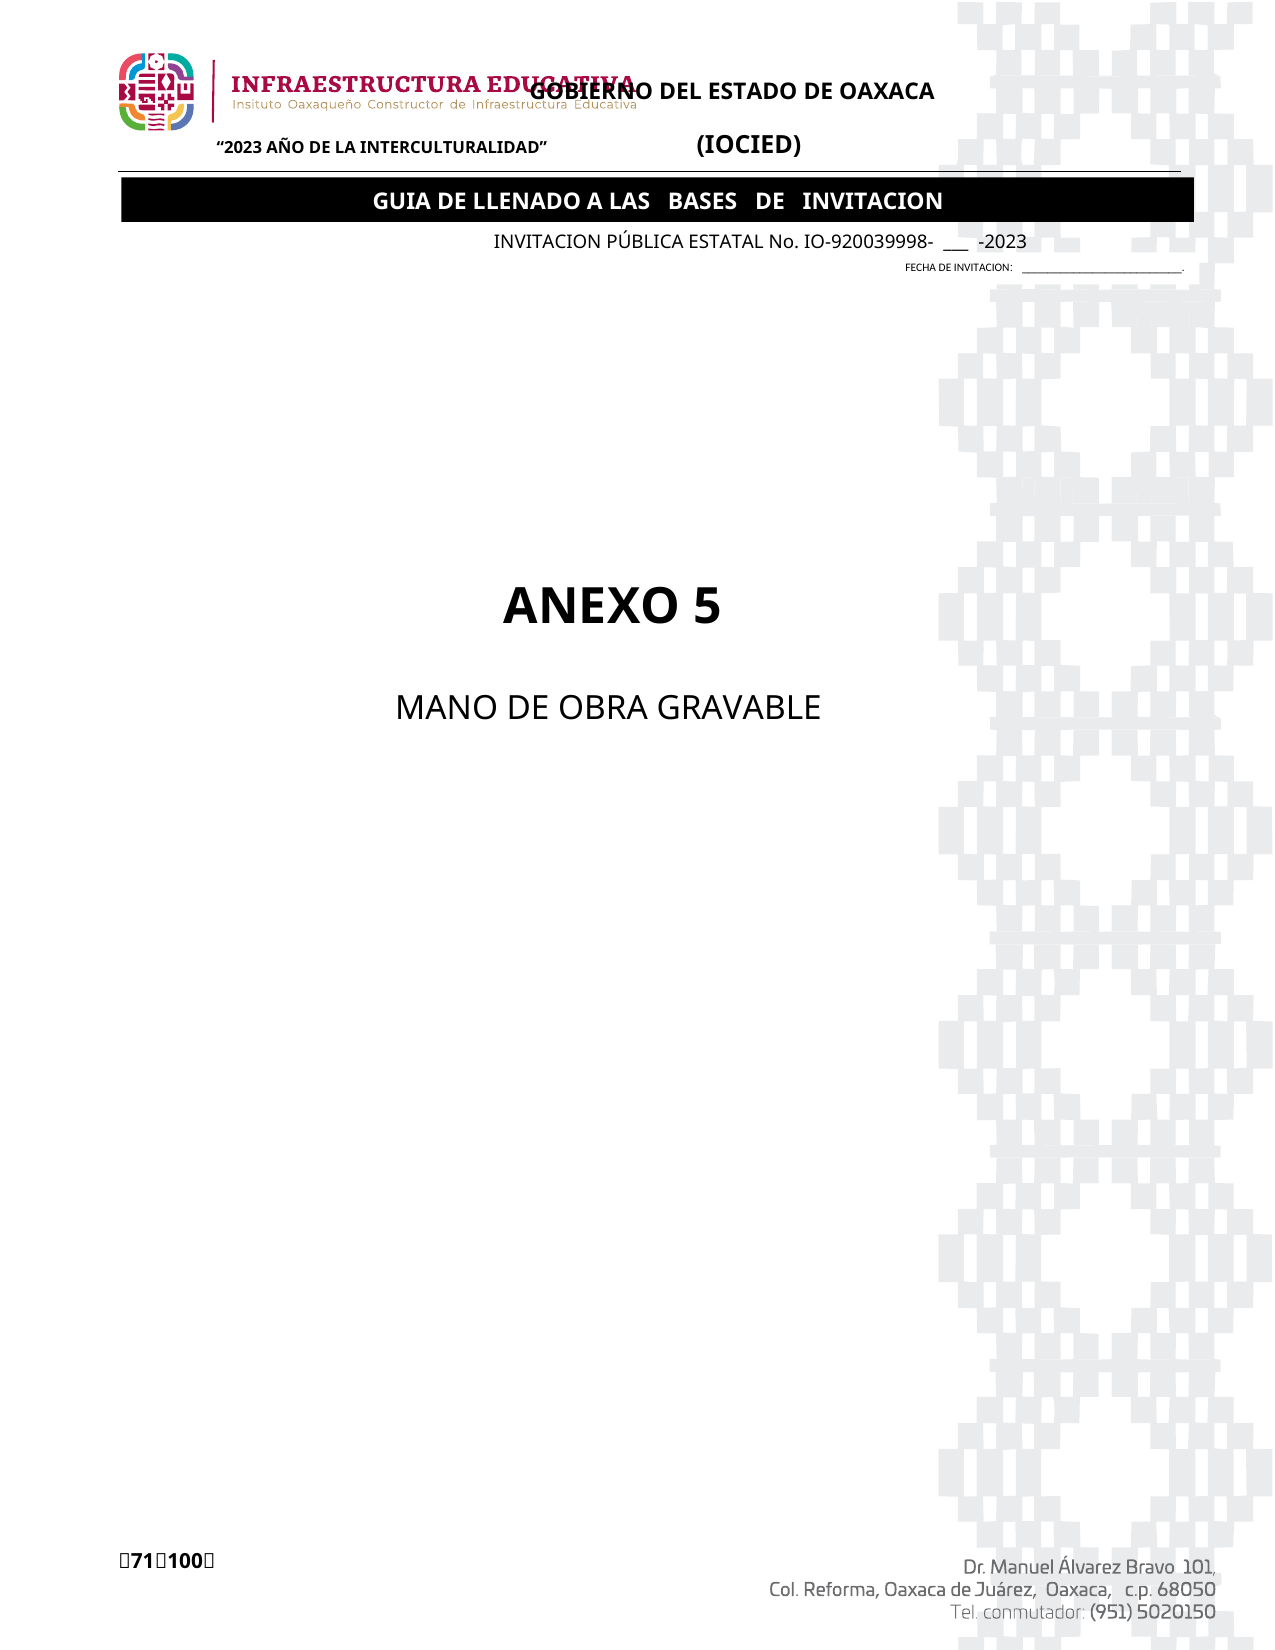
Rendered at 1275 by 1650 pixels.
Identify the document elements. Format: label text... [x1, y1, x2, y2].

text ANEXO 5 [118, 570, 1107, 638]
text MANO DE OBRA GRAVABLE [118, 684, 1107, 729]
